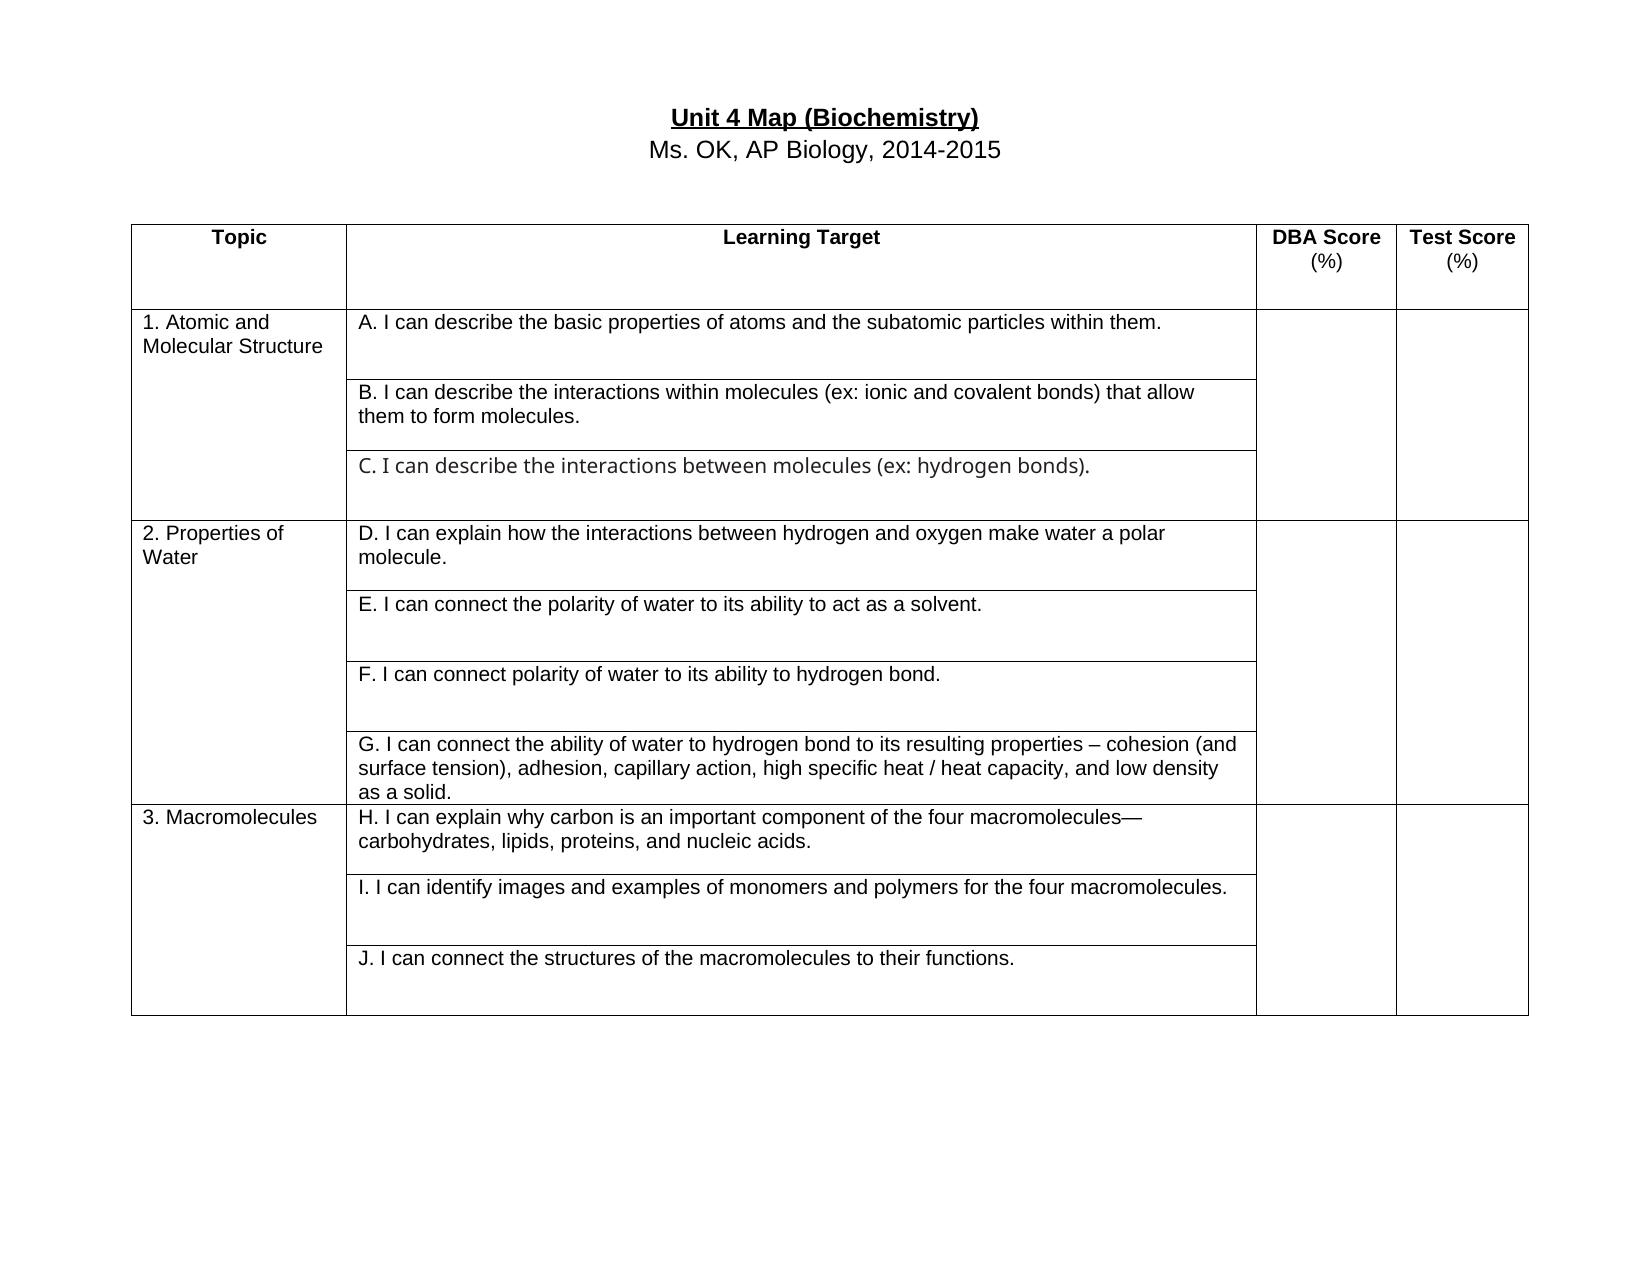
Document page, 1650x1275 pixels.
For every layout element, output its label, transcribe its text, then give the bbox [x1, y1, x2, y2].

table_cell H. I can explain why carbon is an important component of the four macromolecules—carbohydrates, lipids, proteins, and nucleic acids. [347, 805, 1256, 874]
table_cell [1397, 310, 1528, 520]
table_cell 2. Properties of Water [132, 521, 346, 804]
table_cell A. I can describe the basic properties of atoms and the subatomic particles within them. [347, 310, 1256, 379]
table_cell F. I can connect polarity of water to its ability to hydrogen bond. [347, 662, 1256, 731]
table_cell [1397, 805, 1528, 1015]
table_cell [1257, 310, 1396, 520]
table_cell 3. Macromolecules [132, 805, 346, 1015]
table_cell [1397, 521, 1528, 804]
table_cell [1257, 521, 1396, 804]
table_header Topic [132, 225, 346, 309]
table_cell J. I can connect the structures of the macromolecules to their functions. [347, 946, 1256, 1015]
table_cell 1. Atomic and Molecular Structure [132, 310, 346, 520]
table_header Test Score (%) [1397, 225, 1528, 309]
table_header Learning Target [347, 225, 1256, 309]
table_cell B. I can describe the interactions within molecules (ex: ionic and covalent bonds) that allow them to form molecules. [347, 380, 1256, 450]
table_cell C. I can describe the interactions between molecules (ex: hydrogen bonds). [347, 451, 1256, 520]
table_cell [1257, 805, 1396, 1015]
table_header DBA Score (%) [1257, 225, 1396, 309]
table_cell D. I can explain how the interactions between hydrogen and oxygen make water a polar molecule. [347, 521, 1256, 590]
table_cell E. I can connect the polarity of water to its ability to act as a solvent. [347, 591, 1256, 661]
text Unit 4 Map (Biochemistry) [75, 102, 1575, 131]
table_cell G. I can connect the ability of water to hydrogen bond to its resulting properties – cohesion (and surface tension), adhesion, capillary action, high specific heat / heat capacity, and low density as a solid. [347, 732, 1256, 804]
table_cell I. I can identify images and examples of monomers and polymers for the four macromolecules. [347, 875, 1256, 944]
text Ms. OK, AP Biology, 2014-2015 [75, 136, 1575, 164]
